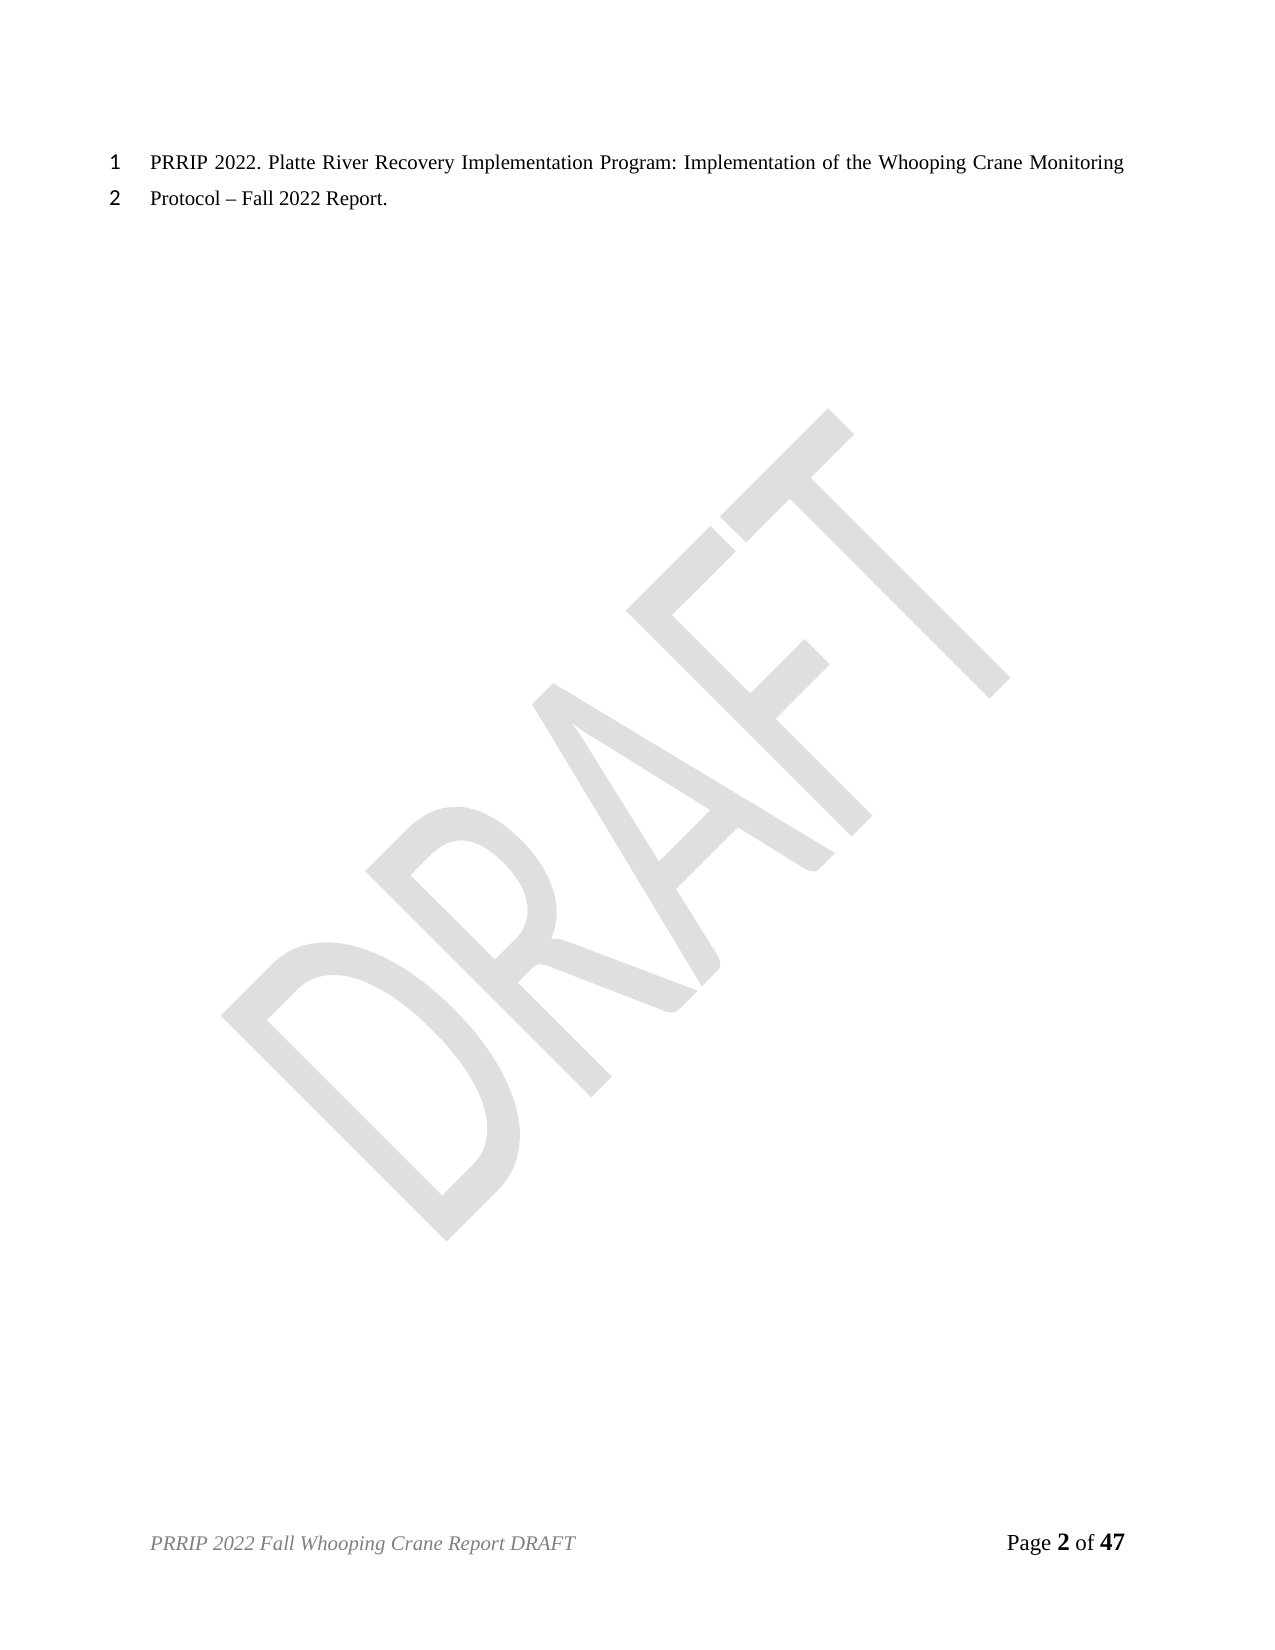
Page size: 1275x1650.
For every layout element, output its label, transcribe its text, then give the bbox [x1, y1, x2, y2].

text PRRIP 2022. Platte River Recovery Implementation Program: Implementation of the Whooping Crane Monitoring Protocol – Fall 2022 Report. [150, 150, 1125, 212]
